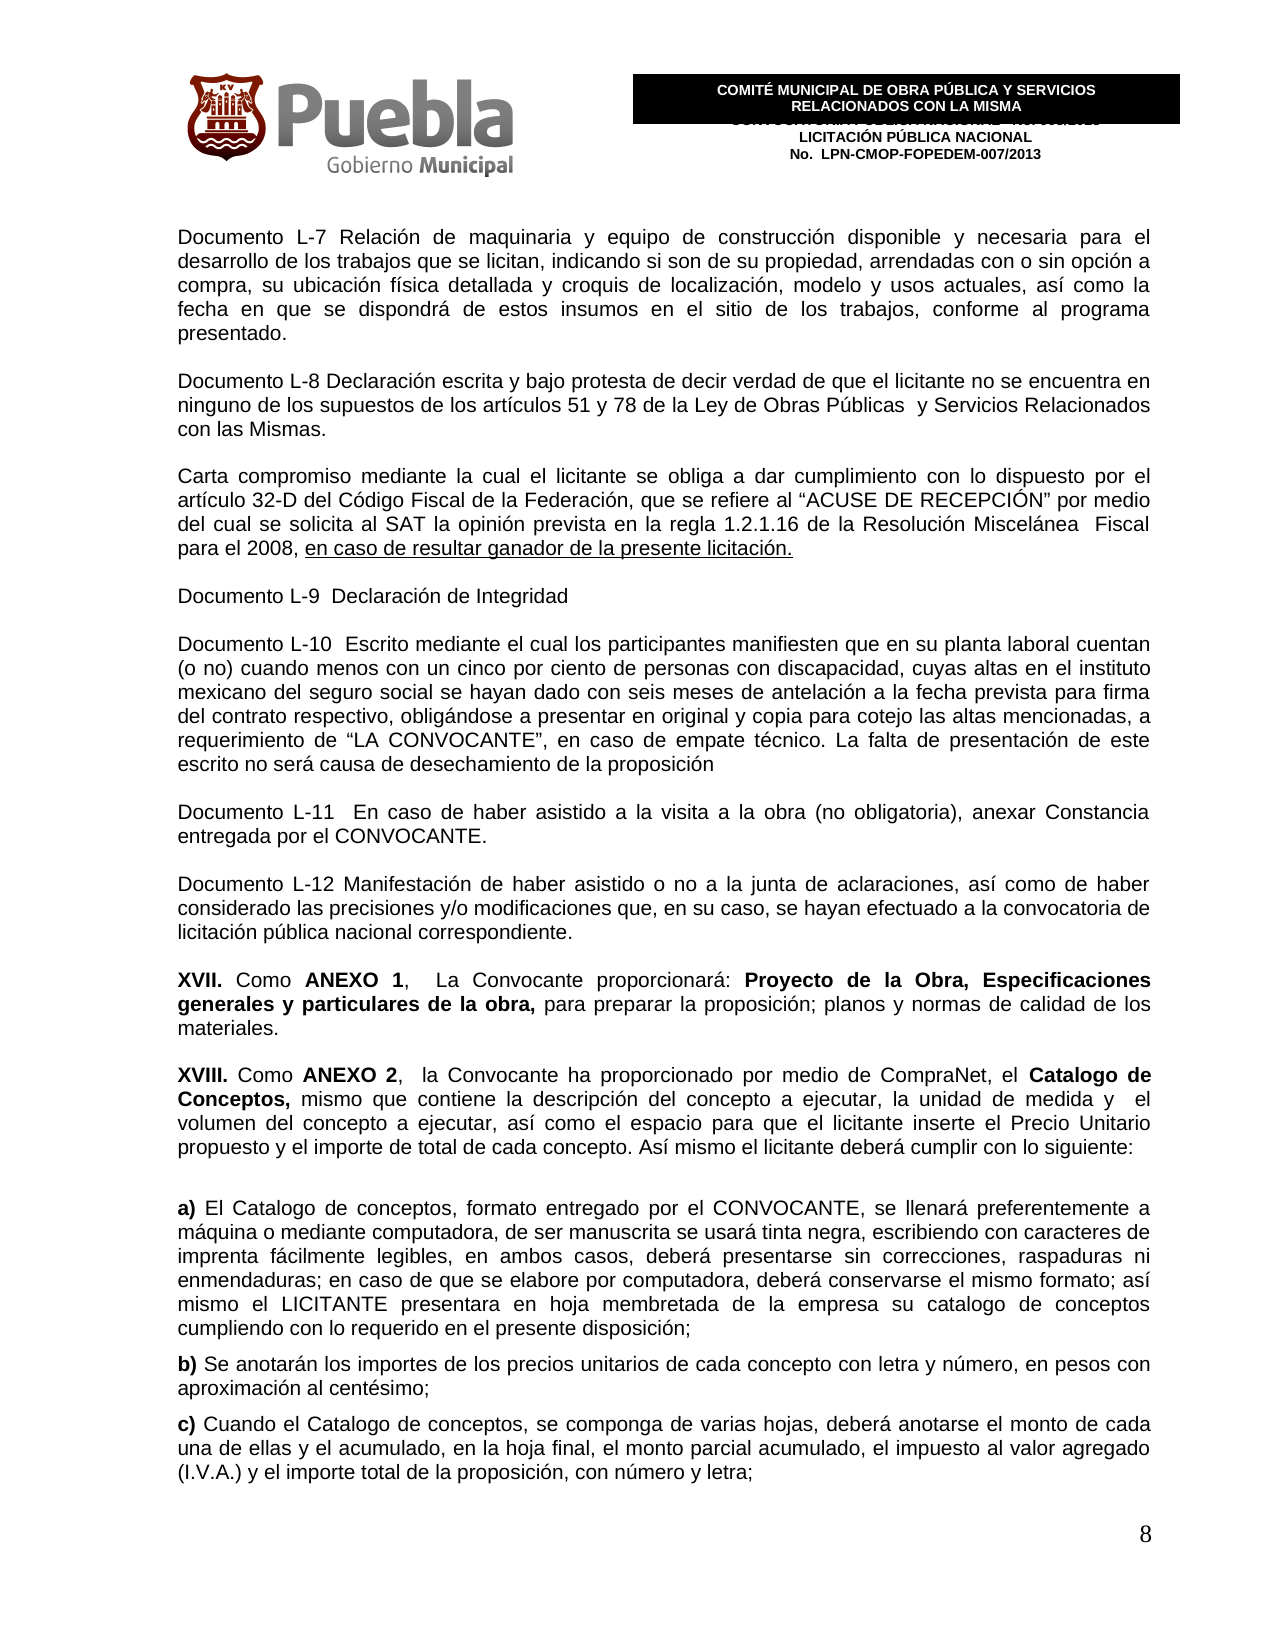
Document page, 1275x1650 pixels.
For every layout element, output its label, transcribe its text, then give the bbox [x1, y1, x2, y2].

text c) Cuando el Catalogo de conceptos, se componga de varias hojas, deberá anotarse el monto de cada una de ellas y el acumulado, en la hoja final, el monto parcial acumulado, el impuesto al valor agregado (I.V.A.) y el importe total de la proposición, con número y letra; [177, 1412, 1152, 1484]
picture [187, 73, 513, 177]
text Documento L-10 Escrito mediante el cual los participantes manifiesten que en su planta laboral cuentan (o no) cuando menos con un cinco por ciento de personas con discapacidad, cuyas altas en el instituto mexicano del seguro social se hayan dado con seis meses de antelación a la fecha prevista para firma del contrato respectivo, obligándose a presentar en original y copia para cotejo las altas mencionadas, a requerimiento de “LA CONVOCANTE”, en caso de empate técnico. La falta de presentación de este escrito no será causa de desechamiento de la proposición [177, 632, 1152, 776]
text Documento L-8 Declaración escrita y bajo protesta de decir verdad de que el licitante no se encuentra en ninguno de los supuestos de los artículos 51 y 78 de la Ley de Obras Públicas y Servicios Relacionados con las Mismas. [177, 368, 1152, 440]
text Documento L-9 Declaración de Integridad [177, 584, 1152, 608]
text a) El Catalogo de conceptos, formato entregado por el CONVOCANTE, se llenará preferentemente a máquina o mediante computadora, de ser manuscrita se usará tinta negra, escribiendo con caracteres de imprenta fácilmente legibles, en ambos casos, deberá presentarse sin correcciones, raspaduras ni enmendaduras; en caso de que se elabore por computadora, deberá conservarse el mismo formato; así mismo el LICITANTE presentara en hoja membretada de la empresa su catalogo de conceptos cumpliendo con lo requerido en el presente disposición; [177, 1196, 1152, 1339]
text XVIII. Como ANEXO 2, la Convocante ha proporcionado por medio de CompraNet, el Catalogo de Conceptos, mismo que contiene la descripción del concepto a ejecutar, la unidad de medida y el volumen del concepto a ejecutar, así como el espacio para que el licitante inserte el Precio Unitario propuesto y el importe de total de cada concepto. Así mismo el licitante deberá cumplir con lo siguiente: [177, 1063, 1152, 1159]
text Documento L-12 Manifestación de haber asistido o no a la junta de aclaraciones, así como de haber considerado las precisiones y/o modificaciones que, en su caso, se hayan efectuado a la convocatoria de licitación pública nacional correspondiente. [177, 872, 1152, 943]
text Documento L-11 En caso de haber asistido a la visita a la obra (no obligatoria), anexar Constancia entregada por el CONVOCANTE. [177, 800, 1152, 848]
text Carta compromiso mediante la cual el licitante se obliga a dar cumplimiento con lo dispuesto por el artículo 32-D del Código Fiscal de la Federación, que se refiere al “ACUSE DE RECEPCIÓN” por medio del cual se solicita al SAT la opinión prevista en la regla 1.2.1.16 de la Resolución Miscelánea Fiscal para el 2008, en caso de resultar ganador de la presente licitación. [177, 464, 1152, 560]
text Documento L-7 Relación de maquinaria y equipo de construcción disponible y necesaria para el desarrollo de los trabajos que se licitan, indicando si son de su propiedad, arrendadas con o sin opción a compra, su ubicación física detallada y croquis de localización, modelo y usos actuales, así como la fecha en que se dispondrá de estos insumos en el sitio de los trabajos, conforme al programa presentado. [177, 225, 1152, 344]
text XVII. Como ANEXO 1, La Convocante proporcionará: Proyecto de la Obra, Especificaciones generales y particulares de la obra, para preparar la proposición; planos y normas de calidad de los materiales. [177, 967, 1152, 1039]
text b) Se anotarán los importes de los precios unitarios de cada concepto con letra y número, en pesos con aproximación al centésimo; [177, 1352, 1152, 1400]
